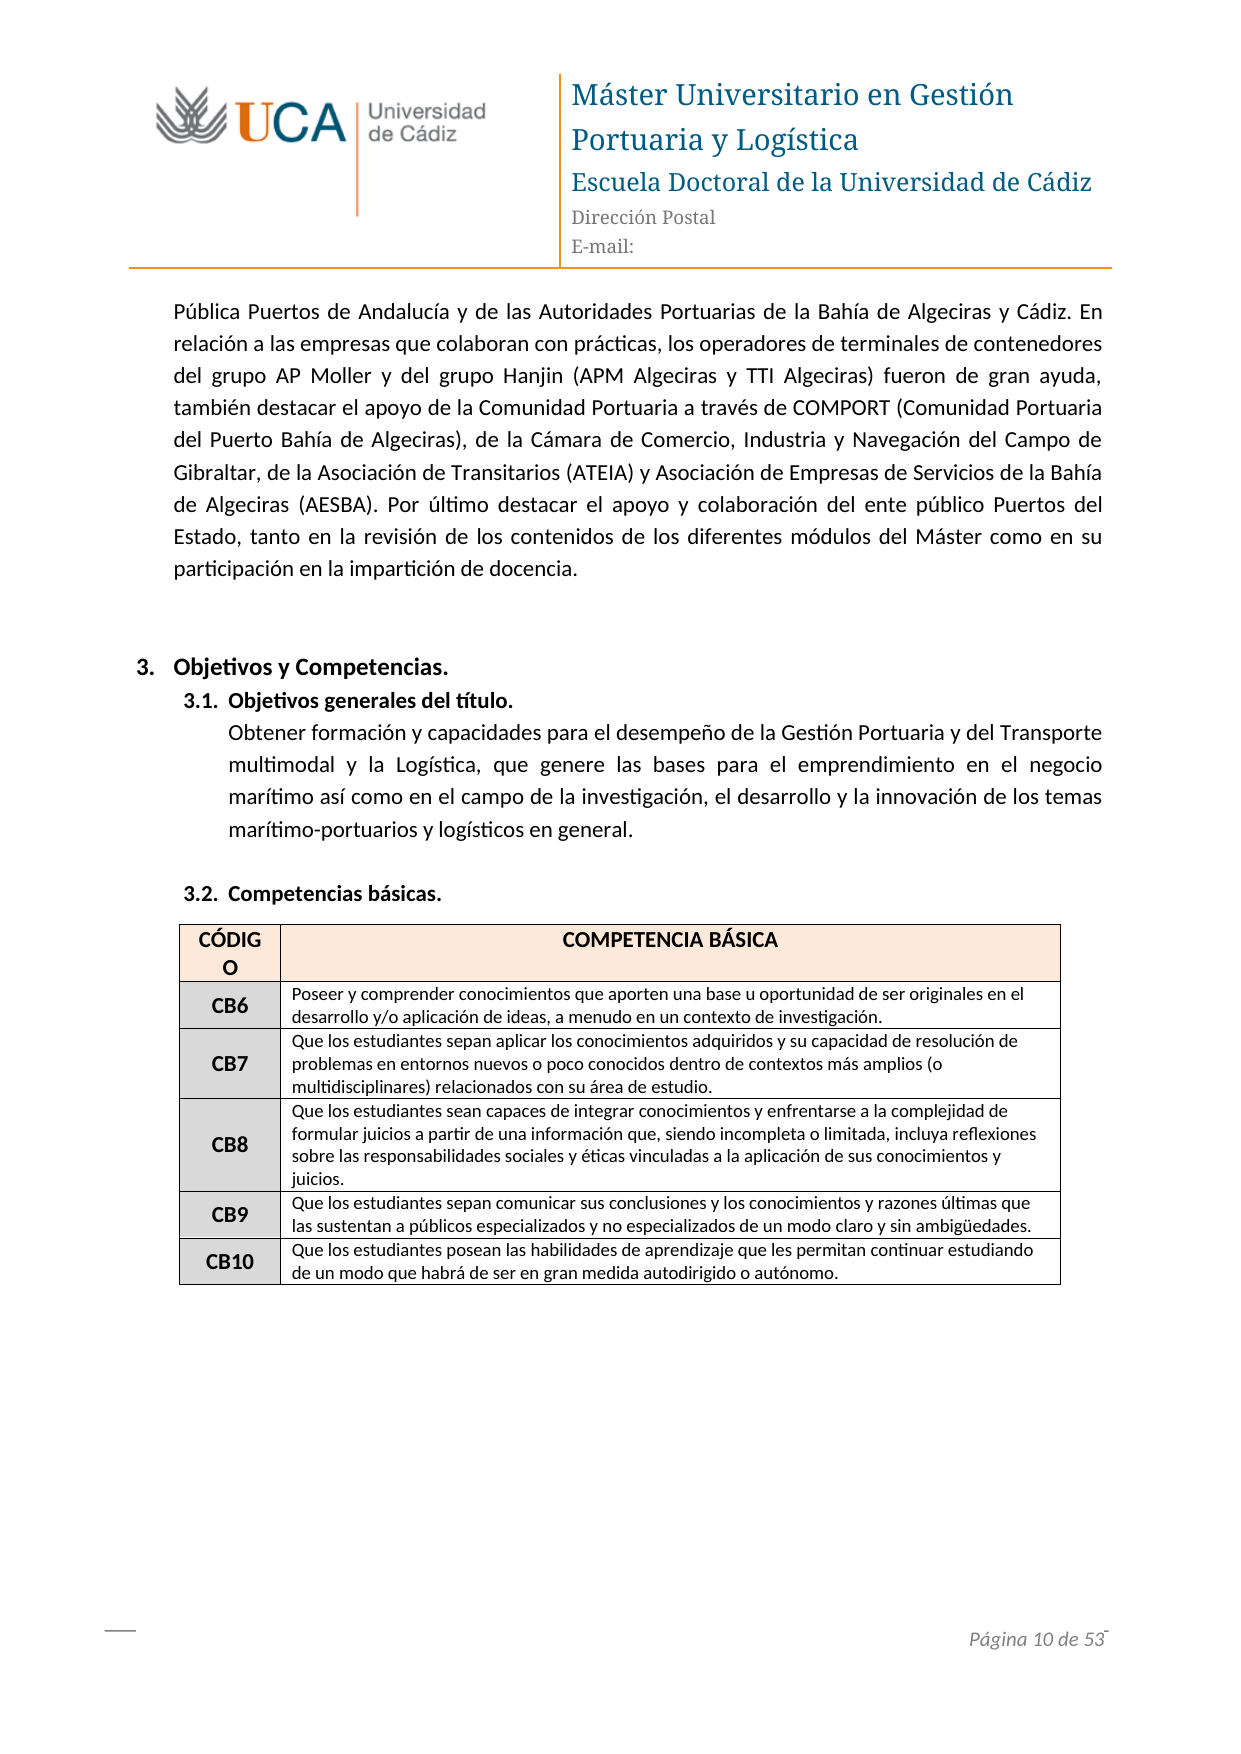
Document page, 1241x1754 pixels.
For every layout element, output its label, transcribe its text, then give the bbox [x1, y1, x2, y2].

picture [153, 80, 492, 223]
table_cell CB7 [180, 1029, 280, 1098]
table_cell CB8 [180, 1099, 280, 1191]
table_cell Que los estudiantes sepan aplicar los conocimientos adquiridos y su capacidad de resolución de problemas en entornos nuevos o poco conocidos dentro de contextos más amplios (o multidisciplinares) relacionados con su área de estudio. [281, 1029, 1060, 1098]
table_cell Que los estudiantes sepan comunicar sus conclusiones y los conocimientos y razones últimas que las sustentan a públicos especializados y no especializados de un modo claro y sin ambigüedades. [281, 1192, 1060, 1237]
table_cell CB10 [180, 1239, 280, 1284]
table_header COMPETENCIA BÁSICA [281, 925, 1060, 981]
table_cell Que los estudiantes posean las habilidades de aprendizaje que les permitan continuar estudiando de un modo que habrá de ser en gran medida autodirigido o autónomo. [281, 1239, 1060, 1284]
table_header CÓDIGO [180, 925, 280, 981]
table_cell CB9 [180, 1192, 280, 1237]
list Objetivos generales del título. [183, 686, 1104, 714]
list Objetivos y Competencias. [136, 651, 1104, 681]
list Competencias básicas. [183, 879, 1104, 907]
table_cell Que los estudiantes sean capaces de integrar conocimientos y enfrentarse a la complejidad de formular juicios a partir de una información que, siendo incompleta o limitada, incluya reflexiones sobre las responsabilidades sociales y éticas vinculadas a la aplicación de sus conocimientos y juicios. [281, 1099, 1060, 1191]
table_cell CB6 [180, 982, 280, 1028]
list Obtener formación y capacidades para el desempeño de la Gestión Portuaria y del Transporte multimodal y la Logística, que genere las bases para el emprendimiento en el negocio marítimo así como en el campo de la investigación, el desarrollo y la innovación de los temas marítimo-portuarios y logísticos en general. [228, 718, 1104, 843]
table_cell Poseer y comprender conocimientos que aporten una base u oportunidad de ser originales en el desarrollo y/o aplicación de ideas, a menudo en un contexto de investigación. [281, 982, 1060, 1028]
